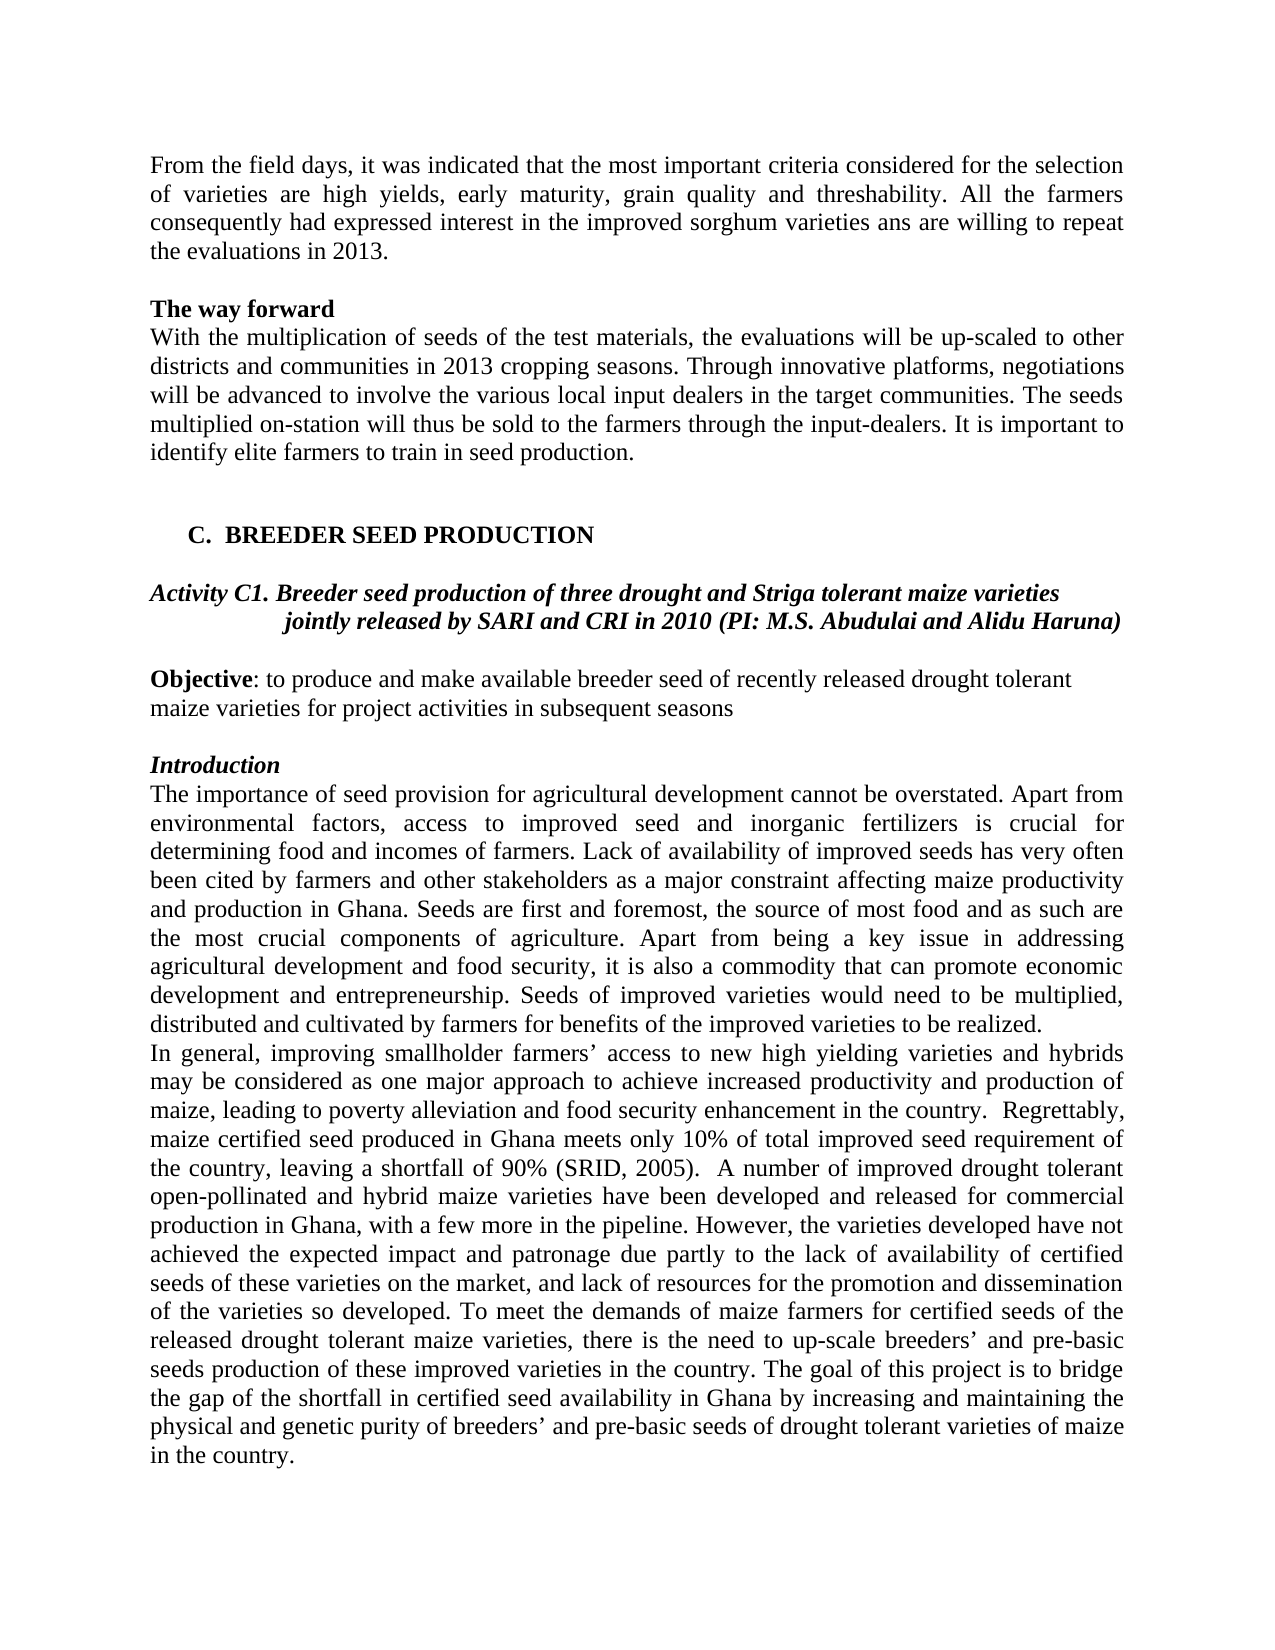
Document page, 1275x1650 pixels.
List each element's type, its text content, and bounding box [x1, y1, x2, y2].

text The importance of seed provision for agricultural development cannot be overstated. Apart from environmental factors, access to improved seed and inorganic fertilizers is crucial for determining food and incomes of farmers. Lack of availability of improved seeds has very often been cited by farmers and other stakeholders as a major constraint affecting maize productivity and production in Ghana. Seeds are first and foremost, the source of most food and as such are the most crucial components of agriculture. Apart from being a key issue in addressing agricultural development and food security, it is also a commodity that can promote economic development and entrepreneurship. Seeds of improved varieties would need to be multiplied, distributed and cultivated by farmers for benefits of the improved varieties to be realized. [150, 779, 1125, 1038]
text The way forward [150, 294, 1125, 322]
text From the field days, it was indicated that the most important criteria considered for the selection of varieties are high yields, early maturity, grain quality and threshability. All the farmers consequently had expressed interest in the improved sorghum varieties ans are willing to repeat the evaluations in 2013. [150, 150, 1125, 265]
list BREEDER SEED PRODUCTION [187, 520, 1125, 549]
text Introduction [150, 750, 1125, 779]
text Activity C1. Breeder seed production of three drought and Striga tolerant maize varieties jointly released by SARI and CRI in 2010 (PI: M.S. Abudulai and Alidu Haruna) [150, 578, 1125, 635]
text Objective: to produce and make available breeder seed of recently released drought tolerant maize varieties for project activities in subsequent seasons [150, 664, 1125, 721]
text In general, improving smallholder farmers’ access to new high yielding varieties and hybrids may be considered as one major approach to achieve increased productivity and production of maize, leading to poverty alleviation and food security enhancement in the country. Regrettably, maize certified seed produced in Ghana meets only 10% of total improved seed requirement of the country, leaving a shortfall of 90% (SRID, 2005). A number of improved drought tolerant open-pollinated and hybrid maize varieties have been developed and released for commercial production in Ghana, with a few more in the pipeline. However, the varieties developed have not achieved the expected impact and patronage due partly to the lack of availability of certified seeds of these varieties on the market, and lack of resources for the promotion and dissemination of the varieties so developed. To meet the demands of maize farmers for certified seeds of the released drought tolerant maize varieties, there is the need to up-scale breeders’ and pre-basic seeds production of these improved varieties in the country. The goal of this project is to bridge the gap of the shortfall in certified seed availability in Ghana by increasing and maintaining the physical and genetic purity of breeders’ and pre-basic seeds of drought tolerant varieties of maize in the country. [150, 1038, 1125, 1469]
text With the multiplication of seeds of the test materials, the evaluations will be up-scaled to other districts and communities in 2013 cropping seasons. Through innovative platforms, negotiations will be advanced to involve the various local input dealers in the target communities. The seeds multiplied on-station will thus be sold to the farmers through the input-dealers. It is important to identify elite farmers to train in seed production. [150, 322, 1125, 466]
